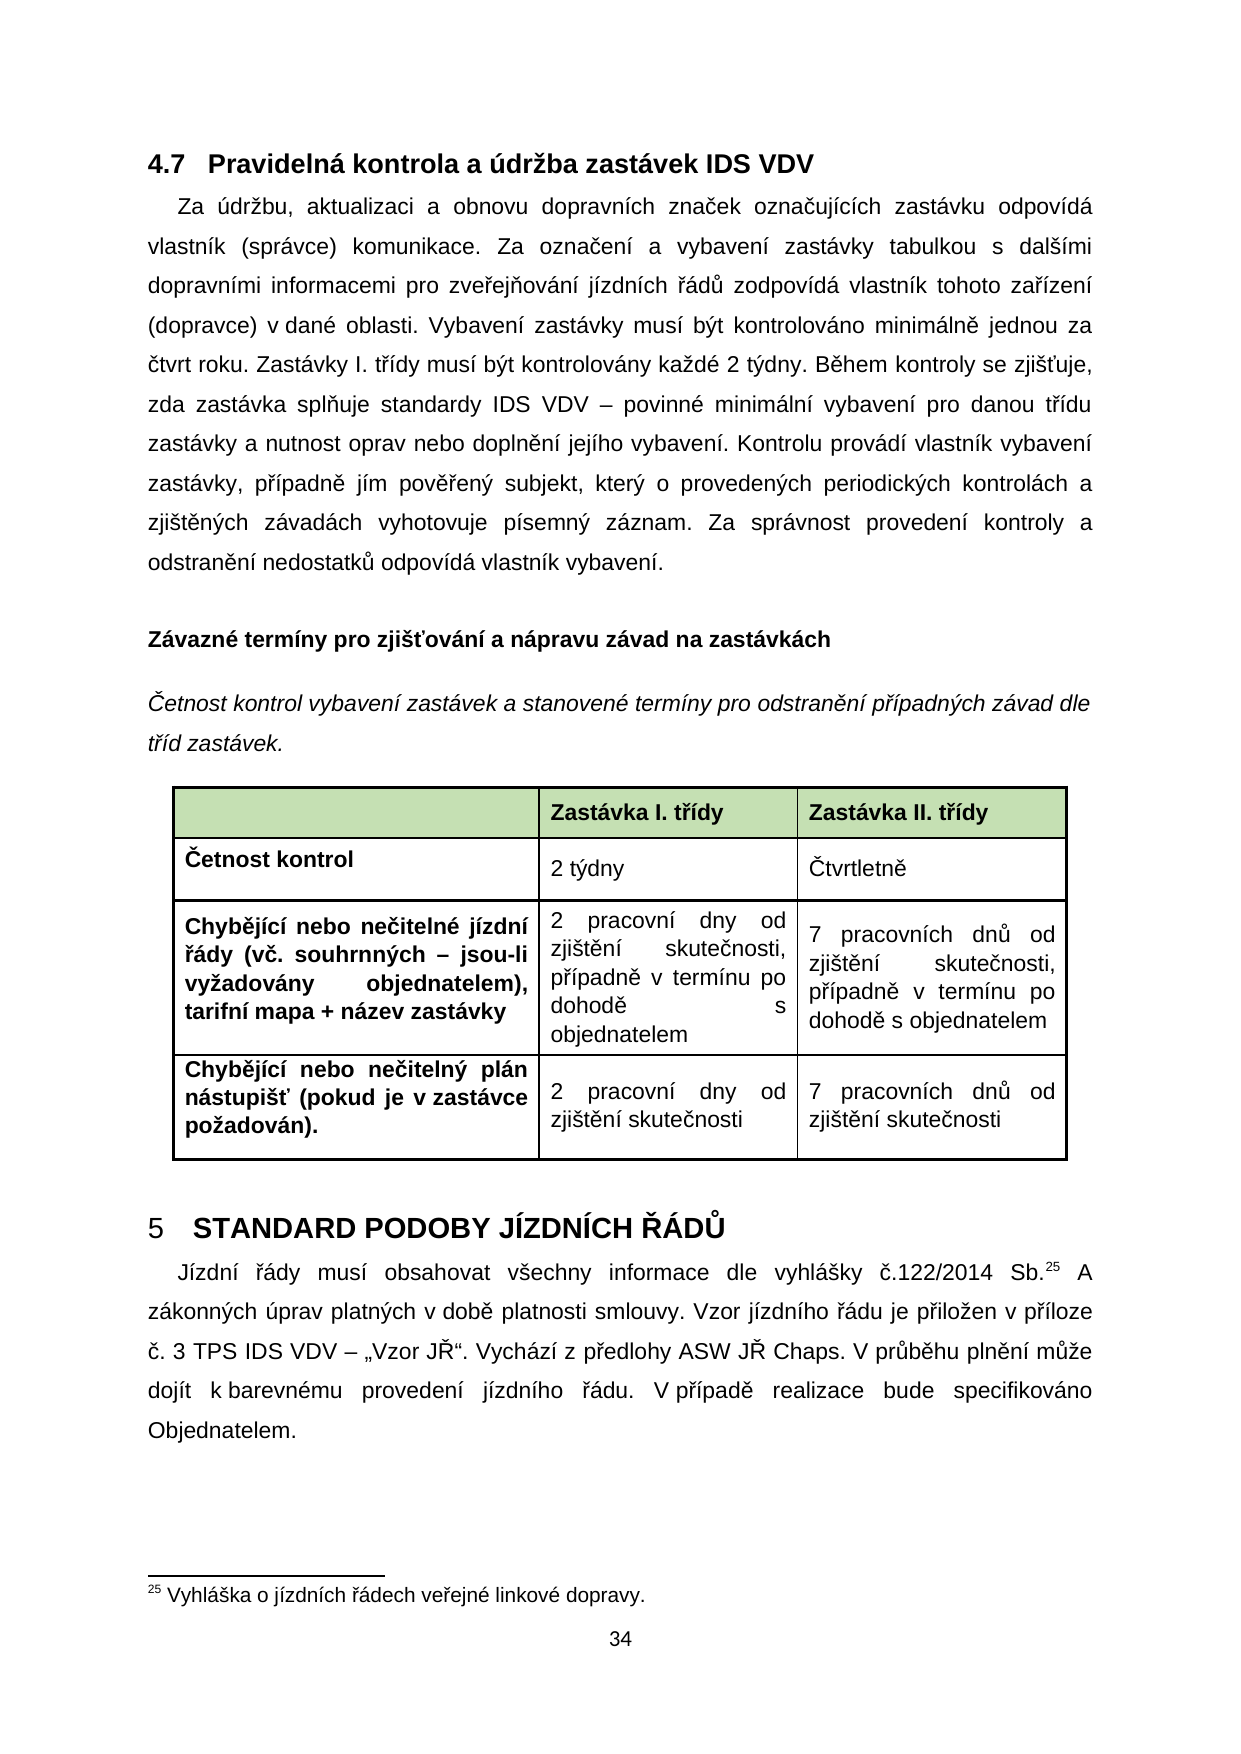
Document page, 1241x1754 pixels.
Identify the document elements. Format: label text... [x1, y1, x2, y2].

table_cell 2 pracovní dny od zjištění skutečnosti, případně v termínu po dohodě s objednatelem [540, 902, 797, 1054]
table_cell Čtvrtletně [798, 839, 1065, 899]
table_cell 7 pracovních dnů od zjištění skutečnosti, případně v termínu po dohodě s objednatelem [798, 902, 1065, 1054]
table_cell Chybějící nebo nečitelné jízdní řády (vč. souhrnných – jsou-li vyžadovány objednatelem), tarifní mapa + název zastávky [175, 902, 538, 1054]
table_cell 7 pracovních dnů od zjištění skutečnosti [798, 1056, 1065, 1157]
subtitle Pravidelná kontrola a údržba zastávek IDS VDV [148, 148, 1093, 179]
table_header Zastávka II. třídy [798, 789, 1065, 837]
table_header Zastávka I. třídy [540, 789, 797, 837]
table_header [175, 789, 538, 837]
text Četnost kontrol vybavení zastávek a stanovené termíny pro odstranění případných závad dle tříd zastávek. [148, 690, 1093, 756]
subtitle STANDARD PODOBY JÍZDNÍCH ŘÁDŮ [148, 1211, 1093, 1244]
text Za údržbu, aktualizaci a obnovu dopravních značek označujících zastávku odpovídá vlastník (správce) komunikace. Za označení a vybavení zastávky tabulkou s dalšími dopravními informacemi pro zveřejňování jízdních řádů zodpovídá vlastník tohoto zařízení (dopravce) v dané oblasti. Vybavení zastávky musí být kontrolováno minimálně jednou za čtvrt roku. Zastávky I. třídy musí být kontrolovány každé 2 týdny. Během kontroly se zjišťuje, zda zastávka splňuje standardy IDS VDV – povinné minimální vybavení pro danou třídu zastávky a nutnost oprav nebo doplnění jejího vybavení. Kontrolu provádí vlastník vybavení zastávky, případně jím pověřený subjekt, který o provedených periodických kontrolách a zjištěných závadách vyhotovuje písemný záznam. Za správnost provedení kontroly a odstranění nedostatků odpovídá vlastník vybavení. [148, 193, 1093, 575]
table_cell 2 pracovní dny od zjištění skutečnosti [540, 1056, 797, 1157]
table_cell Četnost kontrol [175, 839, 538, 899]
text Závazné termíny pro zjišťování a nápravu závad na zastávkách [148, 626, 1093, 652]
text Jízdní řády musí obsahovat všechny informace dle vyhlášky č.122/2014 Sb. A zákonných úprav platných v době platnosti smlouvy. Vzor jízdního řádu je přiložen v příloze č. 3 TPS IDS VDV – „Vzor JŘ“. Vychází z předlohy ASW JŘ Chaps. V průběhu plnění může dojít k barevnému provedení jízdního řádu. V případě realizace bude specifikováno Objednatelem. [148, 1259, 1093, 1443]
table_cell 2 týdny [540, 839, 797, 899]
table_cell Chybějící nebo nečitelný plán nástupišť (pokud je v zastávce požadován). [175, 1056, 538, 1157]
